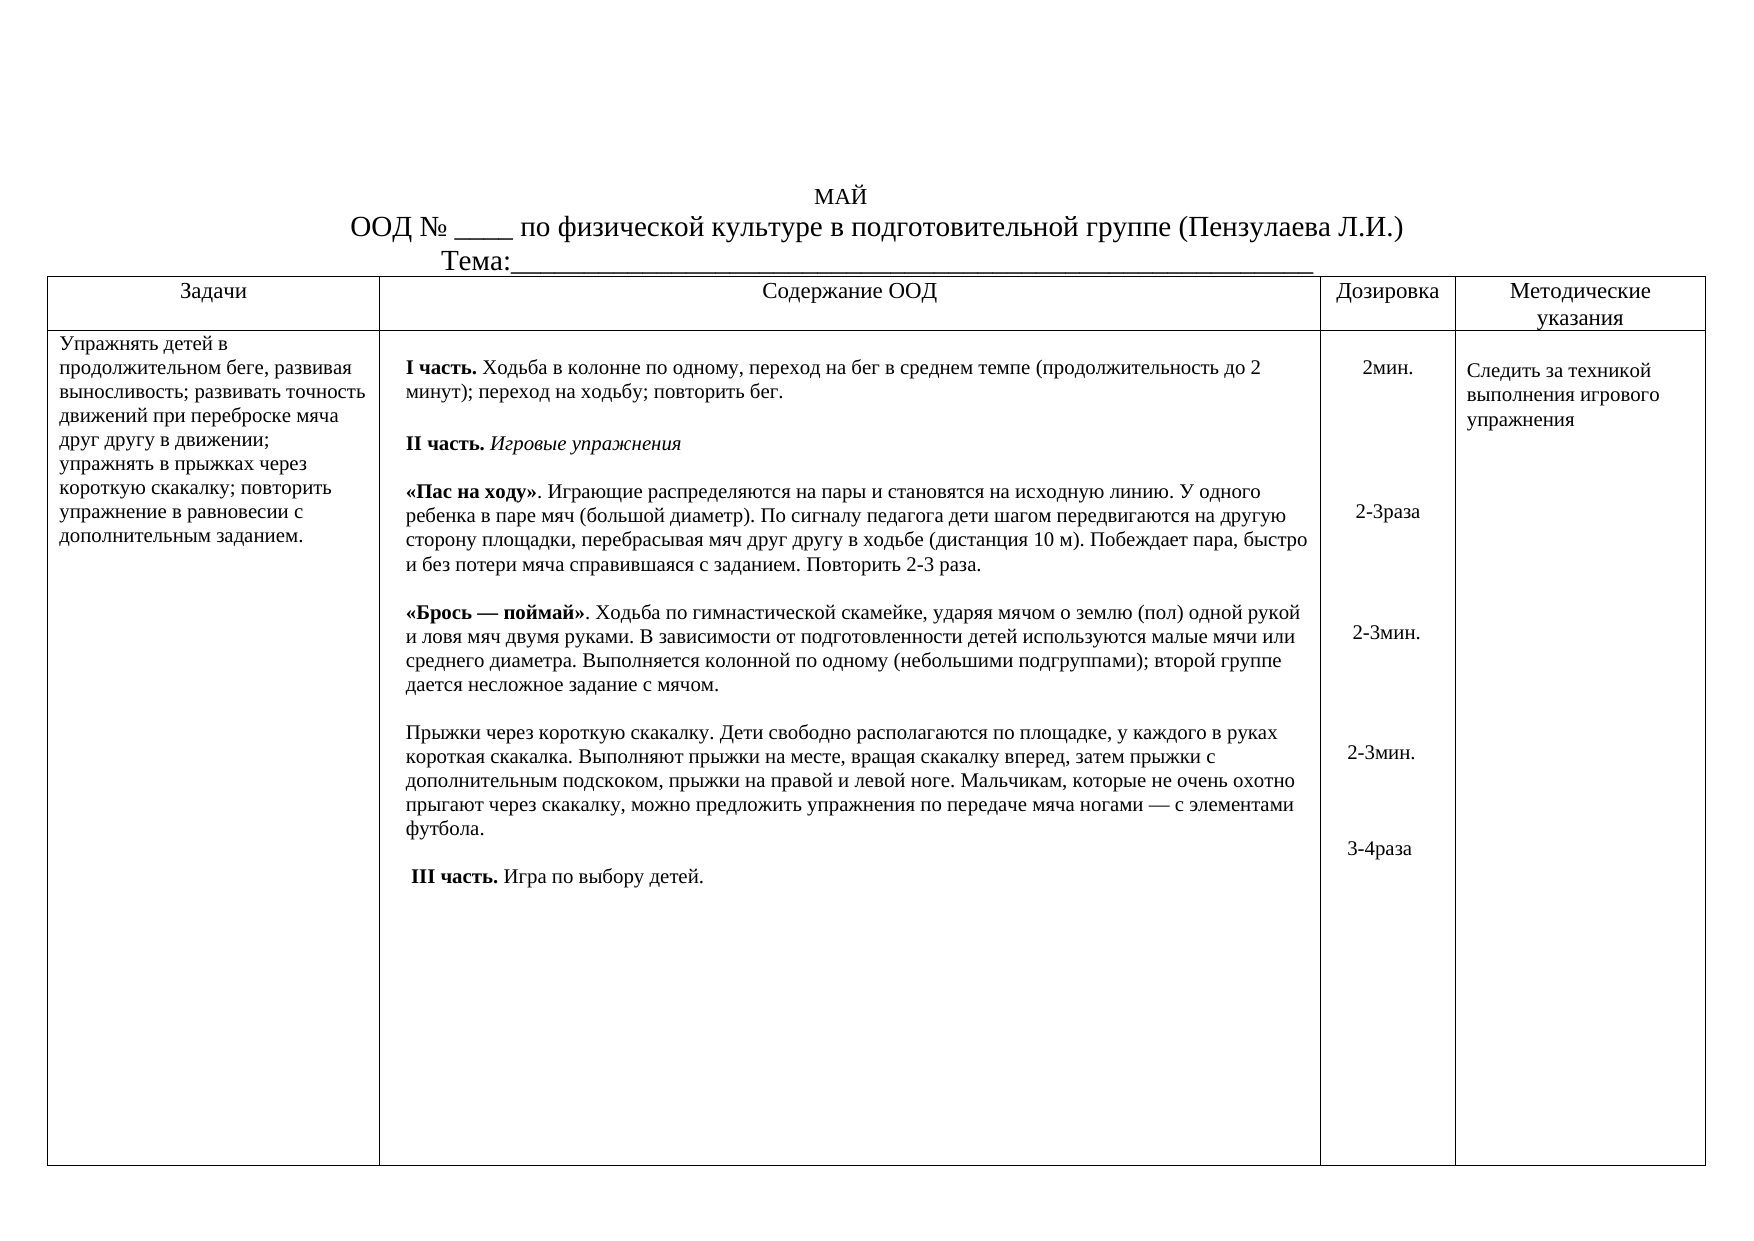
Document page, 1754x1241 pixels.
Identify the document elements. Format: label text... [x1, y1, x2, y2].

table_header Задачи [48, 277, 379, 330]
table_cell [1456, 331, 1705, 357]
table_header Дозировка [1321, 277, 1455, 330]
table_header Содержание ООД [380, 277, 1320, 330]
text Тема:_______________________________________________________ [59, 243, 1695, 276]
text ООД № ____ по физической культуре в подготовительной группе (Пензулаева Л.И.) [59, 209, 1695, 243]
table_cell 2мин. 2-3раза 2-3мин. 2-3мин. 3-4раза [1321, 331, 1455, 1164]
text МАЙ [59, 183, 1695, 209]
table_header Методические указания [1456, 277, 1705, 330]
table_cell Упражнять детей в продолжительном беге, развивая выносливость; развивать точность движений при переброске мяча друг другу в движении; упражнять в прыжках через короткую скакалку; повторить упражнение в равновесии с дополнительным заданием. [48, 331, 379, 1164]
table_cell Следить за техникой выполнения игрового упражнения [1456, 357, 1705, 1164]
table_cell I часть. Ходьба в колонне по одному, переход на бег в среднем темпе (продолжительность до 2 минут); переход на ходьбу; повторить бег. II часть. Игровые упражнения «Пас на ходу». Играющие распределяются на пары и становятся на исходную линию. У одного ребенка в паре мяч (большой диаметр). По сигналу педагога дети шагом передвигаются на другую сторону площадки, перебрасывая мяч друг другу в ходьбе (дистанция 10 м). Побеждает пара, быстро и без потери мяча справившаяся с заданием. Повторить 2-3 раза. «Брось — поймай». Ходьба по гимнастической скамейке, ударяя мячом о землю (пол) одной рукой и ловя мяч двумя руками. В зависимости от подготовленности детей используются малые мячи или среднего диаметра. Выполняется колонной по одному (небольшими подгруппами); второй группе дается несложное задание с мячом. Прыжки через короткую скакалку. Дети свободно располагаются по площадке, у каждого в руках короткая скакалка. Выполняют прыжки на месте, вращая скакалку вперед, затем прыжки с дополнительным подскоком, прыжки на правой и левой ноге. Мальчикам, которые не очень охотно прыгают через скакалку, можно предложить упражнения по передаче мяча ногами — с элементами футбола. III часть. Игра по выбору детей. [380, 331, 1320, 1164]
